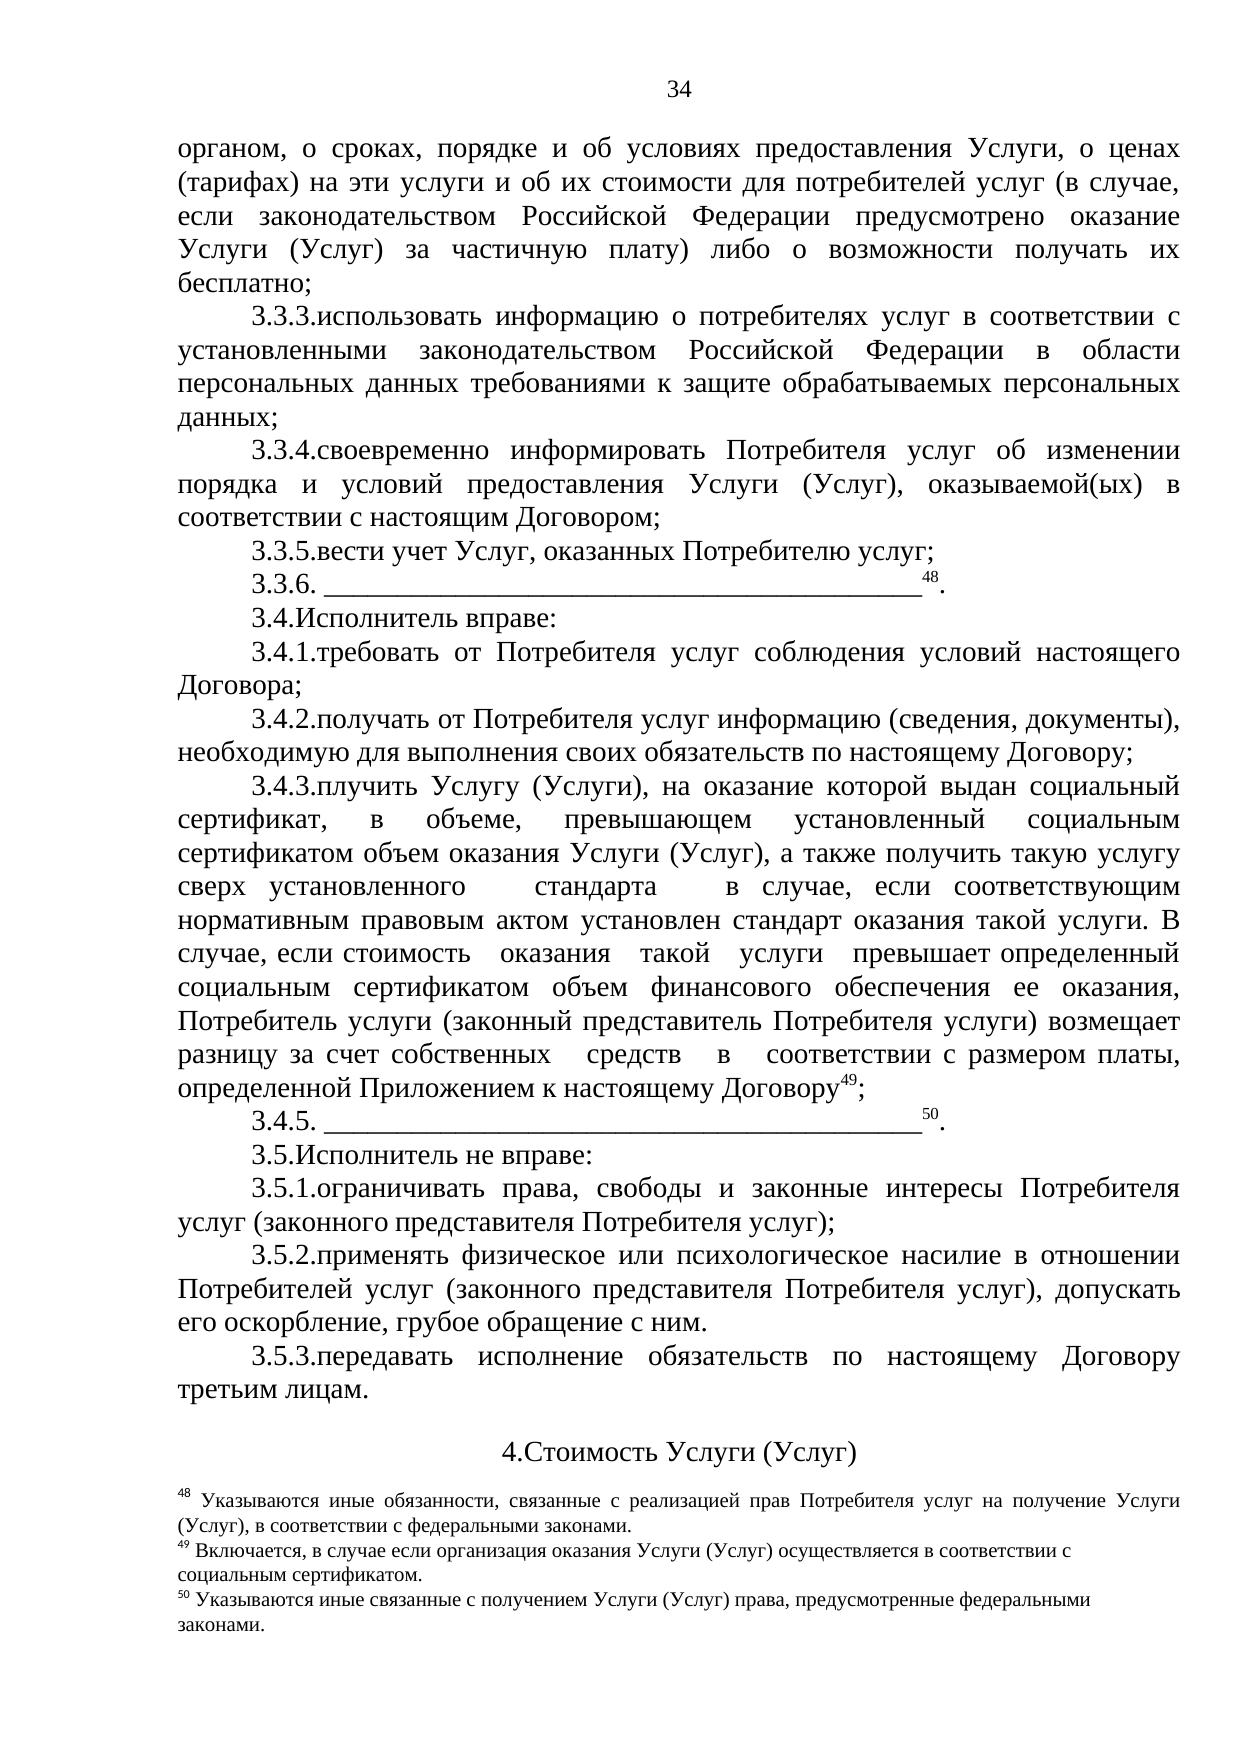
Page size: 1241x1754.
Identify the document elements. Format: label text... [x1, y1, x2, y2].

text 3.3.6. _________________________________________. [177, 567, 1181, 600]
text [177, 131, 1181, 298]
text 3.3.5.вести учет Услуг, оказанных Потребителю услуг; [177, 533, 1181, 567]
text 3.3.3.использовать информацию о потребителях услуг в соответствии с установленными законодательством Российской Федерации в области персональных данных требованиями к защите обрабатываемых персональных данных; [177, 298, 1181, 432]
text 4.Стоимость Услуги (Услуг) [177, 1434, 1181, 1467]
text 3.3.4.своевременно информировать Потребителя услуг об изменении порядка и условий предоставления Услуги (Услуг), оказываемой(ых) в соответствии с настоящим Договором; [177, 432, 1181, 533]
text 3.4.Исполнитель вправе: [177, 600, 1181, 634]
text 3.5.3.передавать исполнение обязательств по настоящему Договору третьим лицам. [177, 1338, 1181, 1405]
text 3.4.3.плучить Услугу (Услуги), на оказание которой выдан социальный сертификат, в объеме, превышающем установленный социальным сертификатом объем оказания Услуги (Услуг), а также получить такую услугу сверх установленного стандарта в случае, если соответствующим нормативным правовым актом установлен стандарт оказания такой услуги. В случае, если стоимость оказания такой услуги превышает определенный социальным сертификатом объем финансового обеспечения ее оказания, Потребитель услуги (законный представитель Потребителя услуги) возмещает разницу за счет собственных средств в соответствии с размером платы, определенной Приложением к настоящему Договору; [177, 768, 1181, 1103]
text 3.5.Исполнитель не вправе: [177, 1137, 1181, 1170]
text 3.4.2.получать от Потребителя услуг информацию (сведения, документы), необходимую для выполнения своих обязательств по настоящему Договору; [177, 701, 1181, 768]
text 3.5.2.применять физическое или психологическое насилие в отношении Потребителей услуг (законного представителя Потребителя услуг), допускать его оскорбление, грубое обращение с ним. [177, 1237, 1181, 1338]
text 3.4.1.требовать от Потребителя услуг соблюдения условий настоящего Договора; [177, 634, 1181, 701]
text 3.5.1.ограничивать права, свободы и законные интересы Потребителя услуг (законного представителя Потребителя услуг); [177, 1170, 1181, 1237]
text 3.4.5. _________________________________________. [177, 1103, 1181, 1137]
